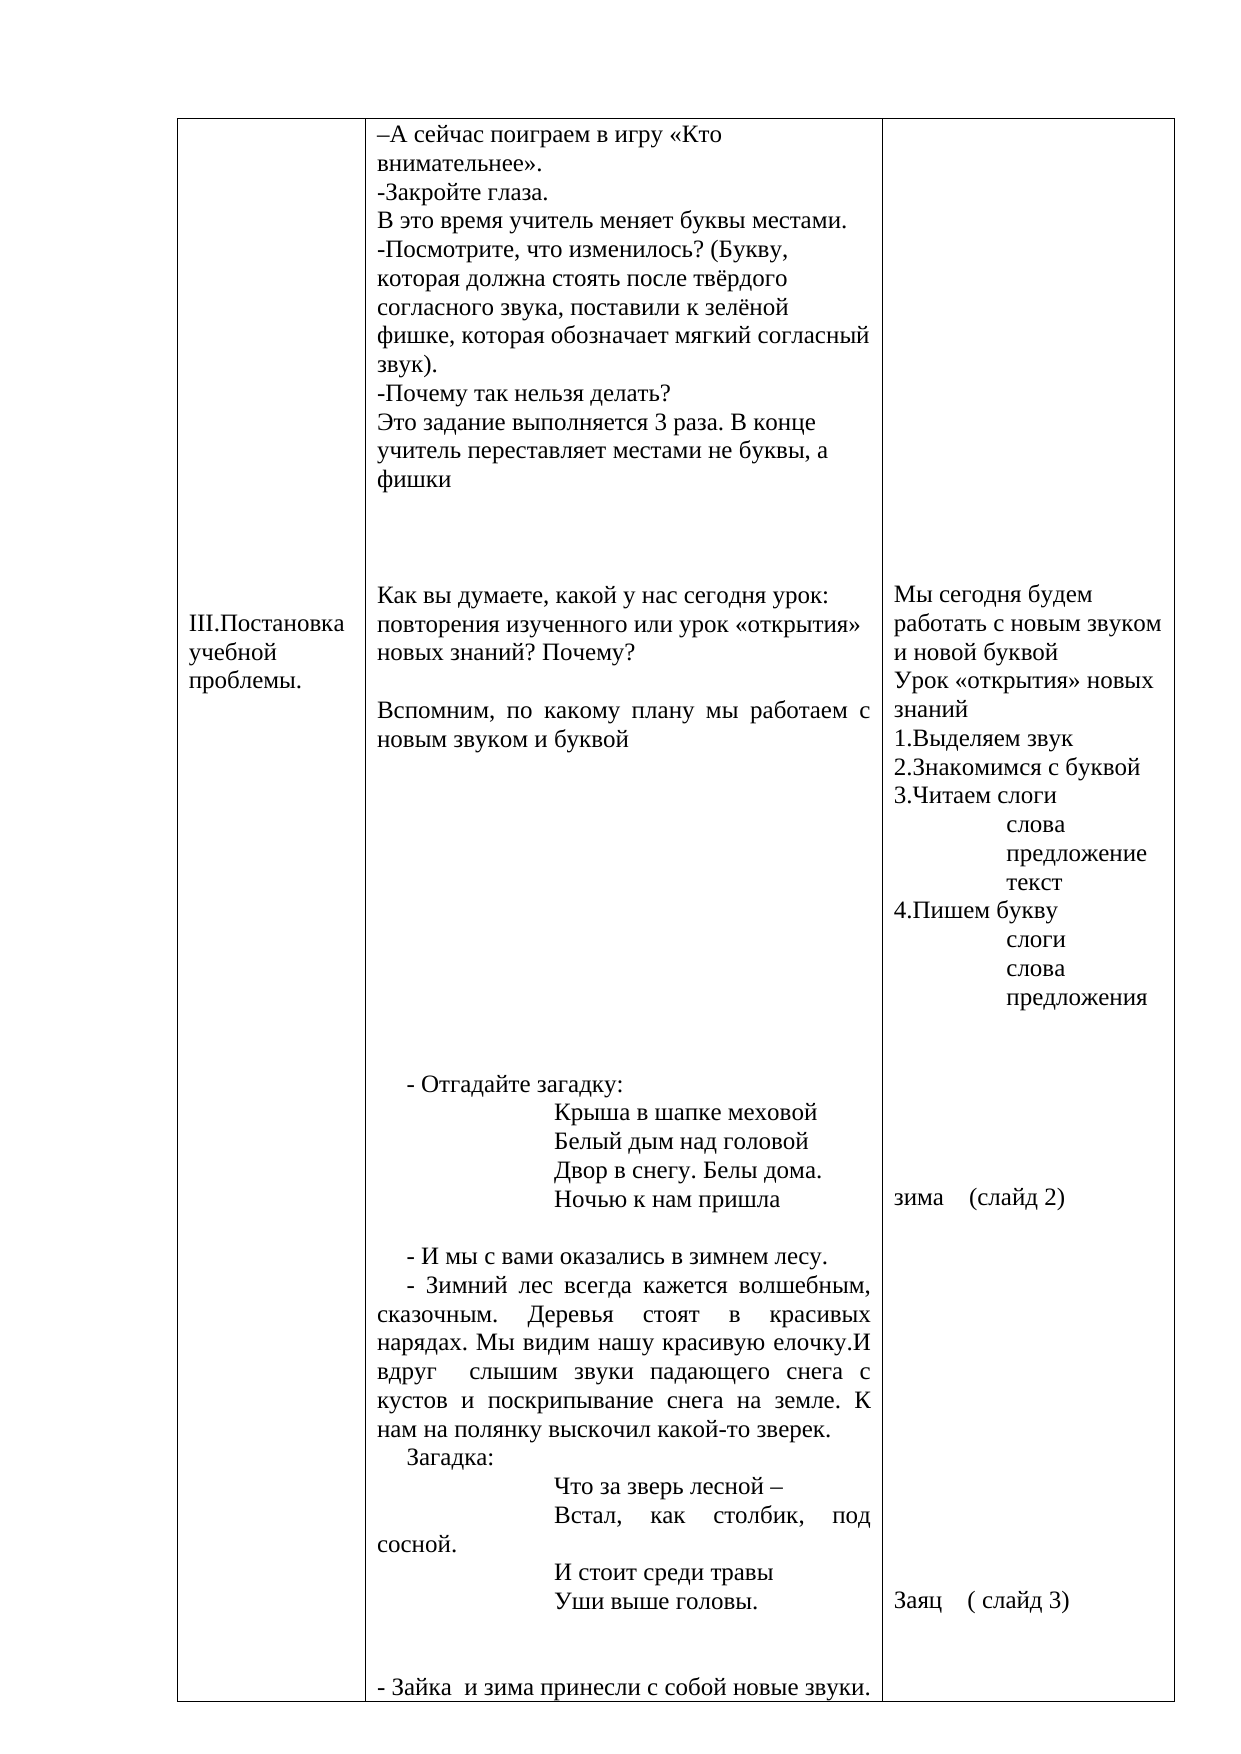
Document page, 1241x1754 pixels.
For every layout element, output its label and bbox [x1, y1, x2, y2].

table_cell [178, 119, 365, 1701]
table_cell [883, 119, 1174, 1701]
table_cell [366, 119, 882, 1701]
